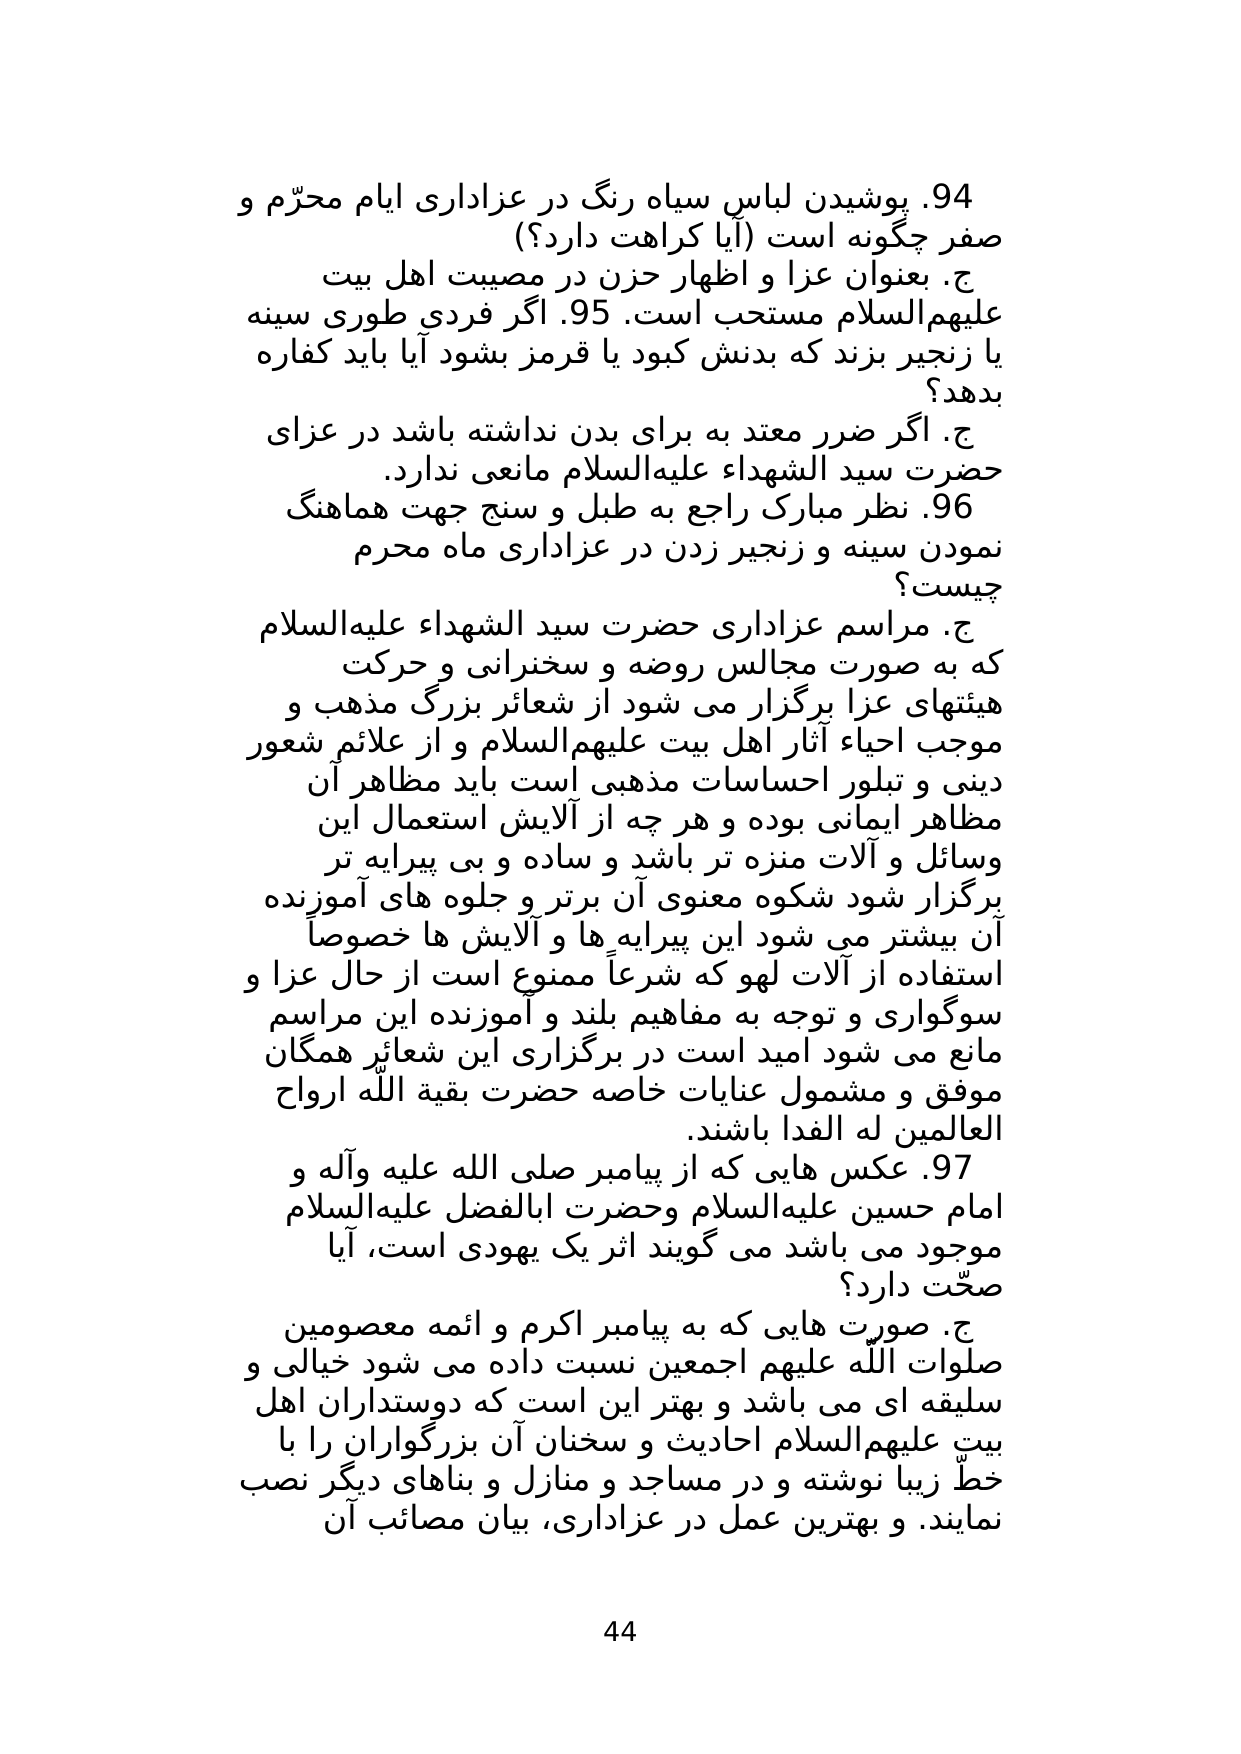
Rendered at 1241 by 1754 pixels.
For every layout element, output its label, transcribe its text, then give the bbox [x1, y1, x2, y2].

text 97. عکس هایی که از پیامبر صلی الله علیه وآله و امام حسین عليه‌السلام وحضرت ابالفضل عليه‌السلام موجود می باشد می گویند اثر یک یهودی است، آیا صحّت دارد؟ [236, 1148, 1004, 1304]
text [236, 1304, 1004, 1537]
text 94. پوشیدن لباس سیاه رنگ در عزاداری ایام محرّم و صفر چگونه است (آیا کراهت دارد؟) [236, 177, 1004, 255]
text 96. نظر مبارک راجع به طبل و سنج جهت هماهنگ نمودن سینه و زنجیر زدن در عزاداری ماه محرم چیست؟ [236, 488, 1004, 604]
text ج. بعنوان عزا و اظهار حزن در مصیبت اهل بیت عليهم‌السلام مستحب است. 95. اگر فردی طوری سینه یا زنجیر بزند که بدنش کبود یا قرمز بشود آیا باید کفاره بدهد؟ [236, 255, 1004, 410]
text ج. اگر ضرر معتد به برای بدن نداشته باشد در عزای حضرت سید الشهداء عليه‌السلام مانعی ندارد. [236, 410, 1004, 488]
text ج. مراسم عزاداری حضرت سید الشهداء عليه‌السلام که به صورت مجالس روضه و سخنرانی و حرکت هیئتهای عزا برگزار می شود از شعائر بزرگ مذهب و موجب احیاء آثار اهل بیت عليهم‌السلام و از علائم شعور دینی و تبلور احساسات مذهبی است باید مظاهر آن مظاهر ایمانی بوده و هر چه از آلایش استعمال این وسائل و آلات منزه تر باشد و ساده و بی پیرایه تر برگزار شود شکوه معنوی آن برتر و جلوه های آموزنده آن بیشتر می شود این پیرایه ها و آلایش ها خصوصاً استفاده از آلات لهو که شرعاً ممنوع است از حال عزا و سوگواری و توجه به مفاهیم بلند و آموزنده این مراسم مانع می شود امید است در برگزاری این شعائر همگان موفق و مشمول عنایات خاصه حضرت بقیة اللّه ارواح العالمین له الفدا باشند. [236, 604, 1004, 1148]
